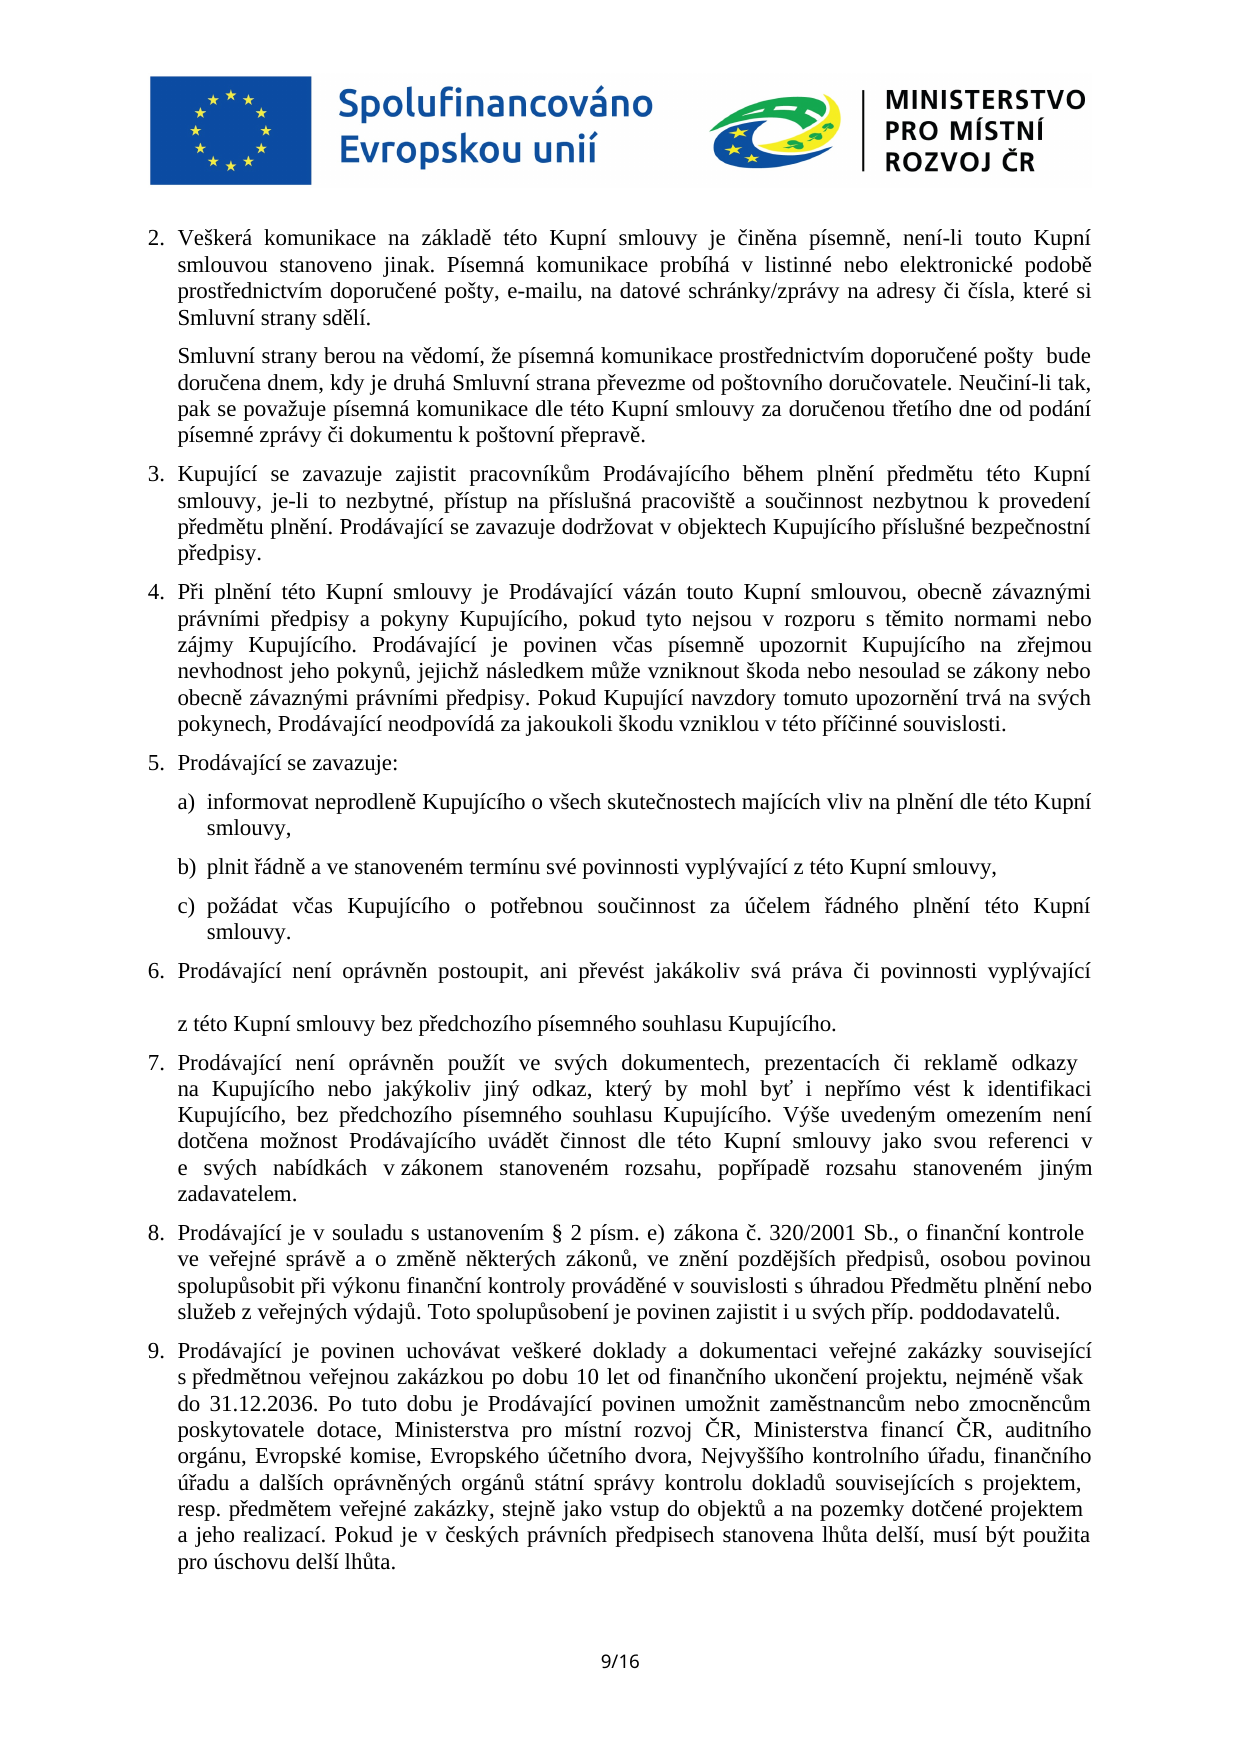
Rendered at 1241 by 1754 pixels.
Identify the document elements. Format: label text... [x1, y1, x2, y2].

list informovat neprodleně Kupujícího o všech skutečnostech majících vliv na plnění dle této Kupní smlouvy, [177, 788, 1093, 840]
list Veškerá komunikace na základě této Kupní smlouvy je činěna písemně, není-li touto Kupní smlouvou stanoveno jinak. Písemná komunikace probíhá v listinné nebo elektronické podobě prostřednictvím doporučené pošty, e-mailu, na datové schránky/zprávy na adresy či čísla, které si Smluvní strany sdělí. [148, 224, 1093, 330]
list Smluvní strany berou na vědomí, že písemná komunikace prostřednictvím doporučené pošty bude doručena dnem, kdy je druhá Smluvní strana převezme od poštovního doručovatele. Neučiní-li tak, pak se považuje písemná komunikace dle této Kupní smlouvy za doručenou třetího dne od podání písemné zprávy či dokumentu k poštovní přepravě. [177, 342, 1093, 448]
list Při plnění této Kupní smlouvy je Prodávající vázán touto Kupní smlouvou, obecně závaznými právními předpisy a pokyny Kupujícího, pokud tyto nejsou v rozporu s těmito normami nebo zájmy Kupujícího. Prodávající je povinen včas písemně upozornit Kupujícího na zřejmou nevhodnost jeho pokynů, jejichž následkem může vzniknout škoda nebo nesoulad se zákony nebo obecně závaznými právními předpisy. Pokud Kupující navzdory tomuto upozornění trvá na svých pokynech, Prodávající neodpovídá za jakoukoli škodu vzniklou v této příčinné souvislosti. [148, 578, 1093, 736]
picture [147, 73, 1093, 188]
list Prodávající je v souladu s ustanovením § 2 písm. e) zákona č. 320/2001 Sb., o finanční kontrole ve veřejné správě a o změně některých zákonů, ve znění pozdějších předpisů, osobou povinou spolupůsobit při výkonu finanční kontroly prováděné v souvislosti s úhradou Předmětu plnění nebo služeb z veřejných výdajů. Toto spolupůsobení je povinen zajistit i u svých příp. poddodavatelů. [148, 1219, 1093, 1324]
list Prodávající se zavazuje: [148, 749, 1093, 775]
list Prodávající je povinen uchovávat veškeré doklady a dokumentaci veřejné zakázky související s předmětnou veřejnou zakázkou po dobu 10 let od finančního ukončení projektu, nejméně však do 31.12.2036. Po tuto dobu je Prodávající povinen umožnit zaměstnancům nebo zmocněncům poskytovatele dotace, Ministerstva pro místní rozvoj ČR, Ministerstva financí ČR, auditního orgánu, Evropské komise, Evropského účetního dvora, Nejvyššího kontrolního úřadu, finančního úřadu a dalších oprávněných orgánů státní správy kontrolu dokladů souvisejících s projektem, resp. předmětem veřejné zakázky, stejně jako vstup do objektů a na pozemky dotčené projektem a jeho realizací. Pokud je v českých právních předpisech stanovena lhůta delší, musí být použita pro úschovu delší lhůta. [148, 1337, 1093, 1574]
list plnit řádně a ve stanoveném termínu své povinnosti vyplývající z této Kupní smlouvy, [177, 853, 1093, 879]
list Kupující se zavazuje zajistit pracovníkům Prodávajícího během plnění předmětu této Kupní smlouvy, je-li to nezbytné, přístup na příslušná pracoviště a součinnost nezbytnou k provedení předmětu plnění. Prodávající se zavazuje dodržovat v objektech Kupujícího příslušné bezpečnostní předpisy. [148, 460, 1093, 566]
list požádat včas Kupujícího o potřebnou součinnost za účelem řádného plnění této Kupní smlouvy. [177, 892, 1093, 944]
list Prodávající není oprávněn postoupit, ani převést jakákoliv svá práva či povinnosti vyplývající z této Kupní smlouvy bez předchozího písemného souhlasu Kupujícího. [148, 957, 1093, 1036]
list Prodávající není oprávněn použít ve svých dokumentech, prezentacích či reklamě odkazy na Kupujícího nebo jakýkoliv jiný odkaz, který by mohl byť i nepřímo vést k identifikaci Kupujícího, bez předchozího písemného souhlasu Kupujícího. Výše uvedeným omezením není dotčena možnost Prodávajícího uvádět činnost dle této Kupní smlouvy jako svou referenci v e svých nabídkách v zákonem stanoveném rozsahu, popřípadě rozsahu stanoveném jiným zadavatelem. [148, 1048, 1093, 1207]
